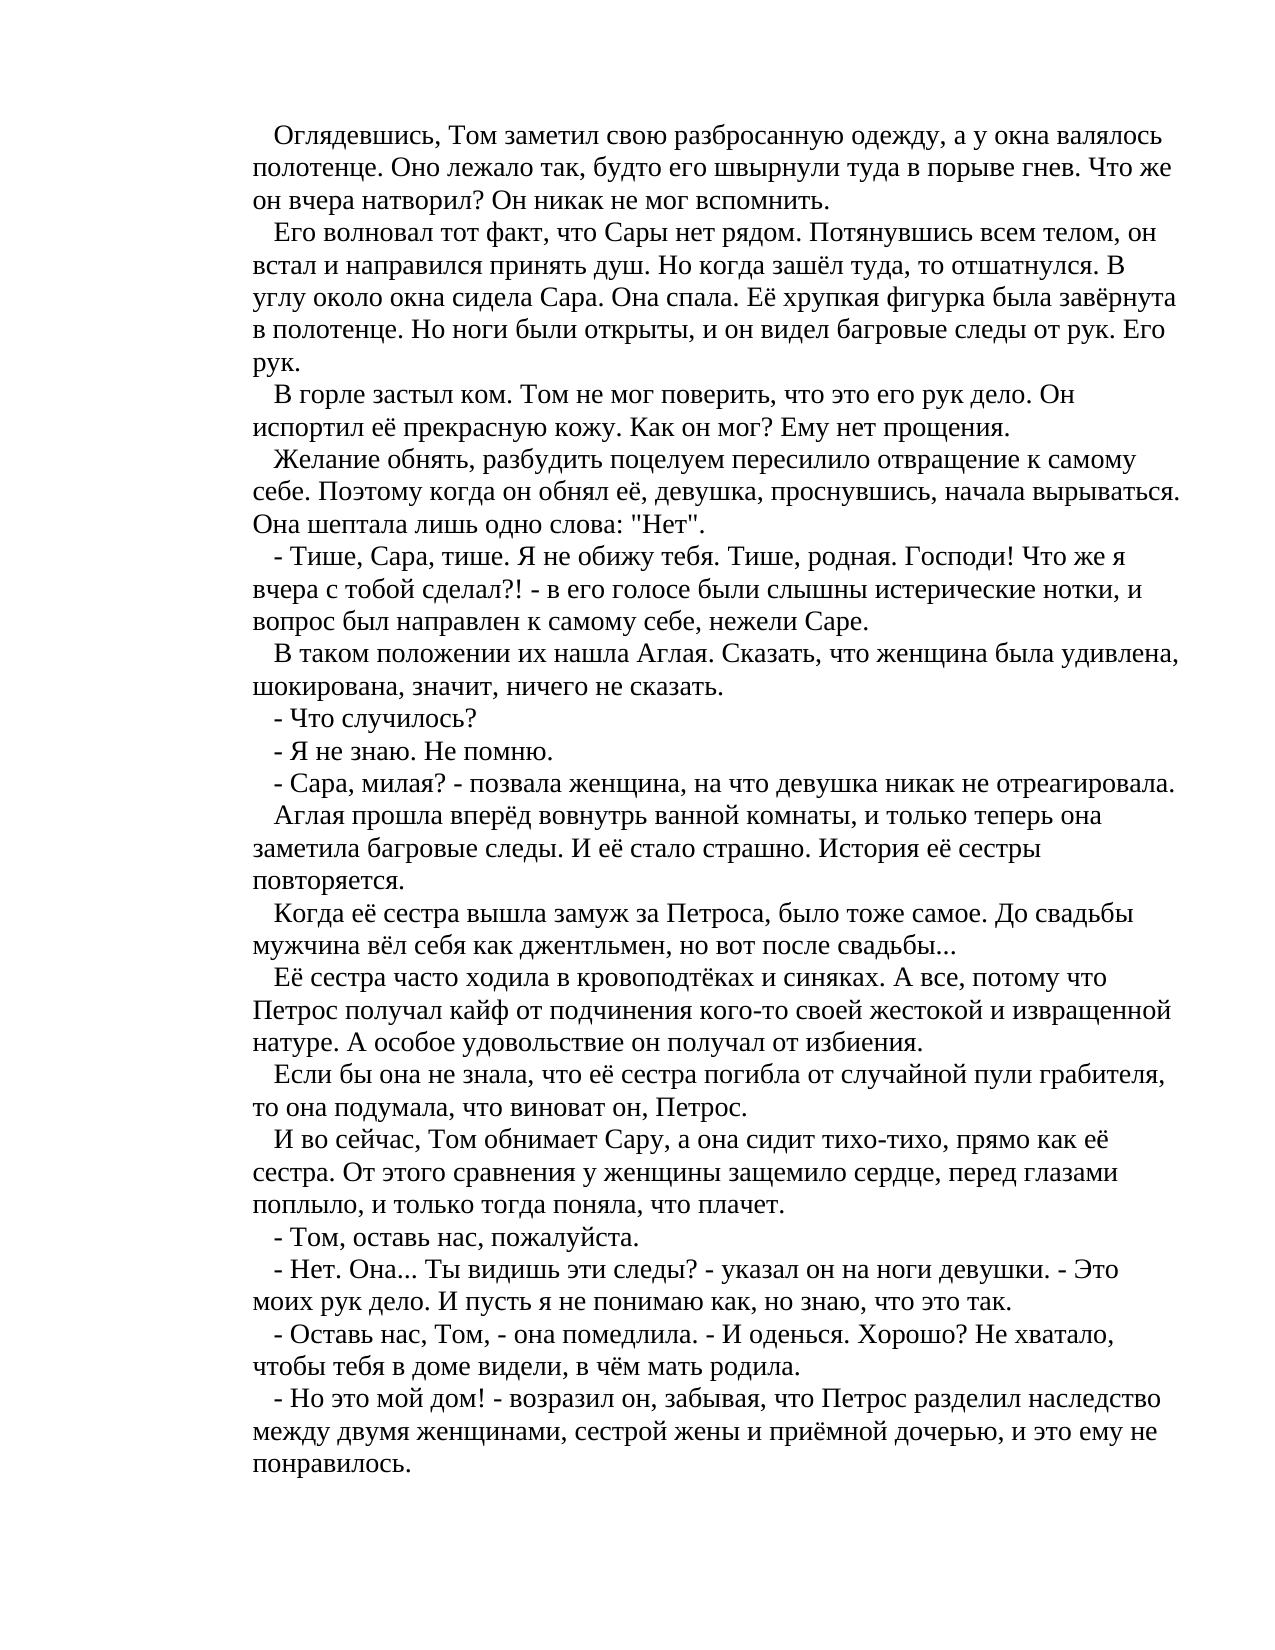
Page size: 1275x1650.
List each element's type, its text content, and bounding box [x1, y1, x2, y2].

text - Оставь нас, Том, - она помедлила. - И оденься. Хорошо? Не хватало, чтобы тебя в доме видели, в чём мать родила. [252, 1317, 1186, 1382]
text Его волновал тот факт, что Сары нет рядом. Потянувшись всем телом, он встал и направился принять душ. Но когда зашёл туда, то отшатнулся. В углу около окна сидела Сара. Она спала. Её хрупкая фигурка была завёрнута в полотенце. Но ноги были открыты, и он видел багровые следы от рук. Его рук. [252, 215, 1186, 377]
text - Я не знаю. Не помню. [252, 734, 1186, 766]
text Аглая прошла вперёд вовнутрь ванной комнаты, и только теперь она заметила багровые следы. И её стало страшно. История её сестры повторяется. [252, 798, 1186, 896]
text Её сестра часто ходила в кровоподтёках и синяках. А все, потому что Петрос получал кайф от подчинения кого-то своей жестокой и извращенной натуре. А особое удовольствие он получал от избиения. [252, 960, 1186, 1058]
text - Нет. Она... Ты видишь эти следы? - указал он на ноги девушки. - Это моих рук дело. И пусть я не понимаю как, но знаю, что это так. [252, 1252, 1186, 1317]
text И во сейчас, Том обнимает Сару, а она сидит тихо-тихо, прямо как её сестра. От этого сравнения у женщины защемило сердце, перед глазами поплыло, и только тогда поняла, что плачет. [252, 1122, 1186, 1219]
text Оглядевшись, Том заметил свою разбросанную одежду, а у окна валялось полотенце. Оно лежало так, будто его швырнули туда в порыве гнев. Что же он вчера натворил? Он никак не мог вспомнить. [252, 118, 1186, 215]
text Когда её сестра вышла замуж за Петроса, было тоже самое. До свадьбы мужчина вёл себя как джентльмен, но вот после свадьбы... [252, 896, 1186, 960]
text - Тише, Сара, тише. Я не обижу тебя. Тише, родная. Господи! Что же я вчера с тобой сделал?! - в его голосе были слышны истерические нотки, и вопрос был направлен к самому себе, нежели Саре. [252, 539, 1186, 636]
text - Но это мой дом! - возразил он, забывая, что Петрос разделил наследство между двумя женщинами, сестрой жены и приёмной дочерью, и это ему не понравилось. [252, 1382, 1186, 1479]
text - Том, оставь нас, пожалуйста. [252, 1219, 1186, 1252]
text В горле застыл ком. Том не мог поверить, что это его рук дело. Он испортил её прекрасную кожу. Как он мог? Ему нет прощения. [252, 377, 1186, 442]
text Желание обнять, разбудить поцелуем пересилило отвращение к самому себе. Поэтому когда он обнял её, девушка, проснувшись, начала вырываться. Она шептала лишь одно слова: "Нет". [252, 442, 1186, 539]
text Если бы она не знала, что её сестра погибла от случайной пули грабителя, то она подумала, что виноват он, Петрос. [252, 1058, 1186, 1122]
text - Что случилось? [252, 701, 1186, 734]
text В таком положении их нашла Аглая. Сказать, что женщина была удивлена, шокирована, значит, ничего не сказать. [252, 636, 1186, 701]
text - Сара, милая? - позвала женщина, на что девушка никак не отреагировала. [252, 766, 1186, 798]
